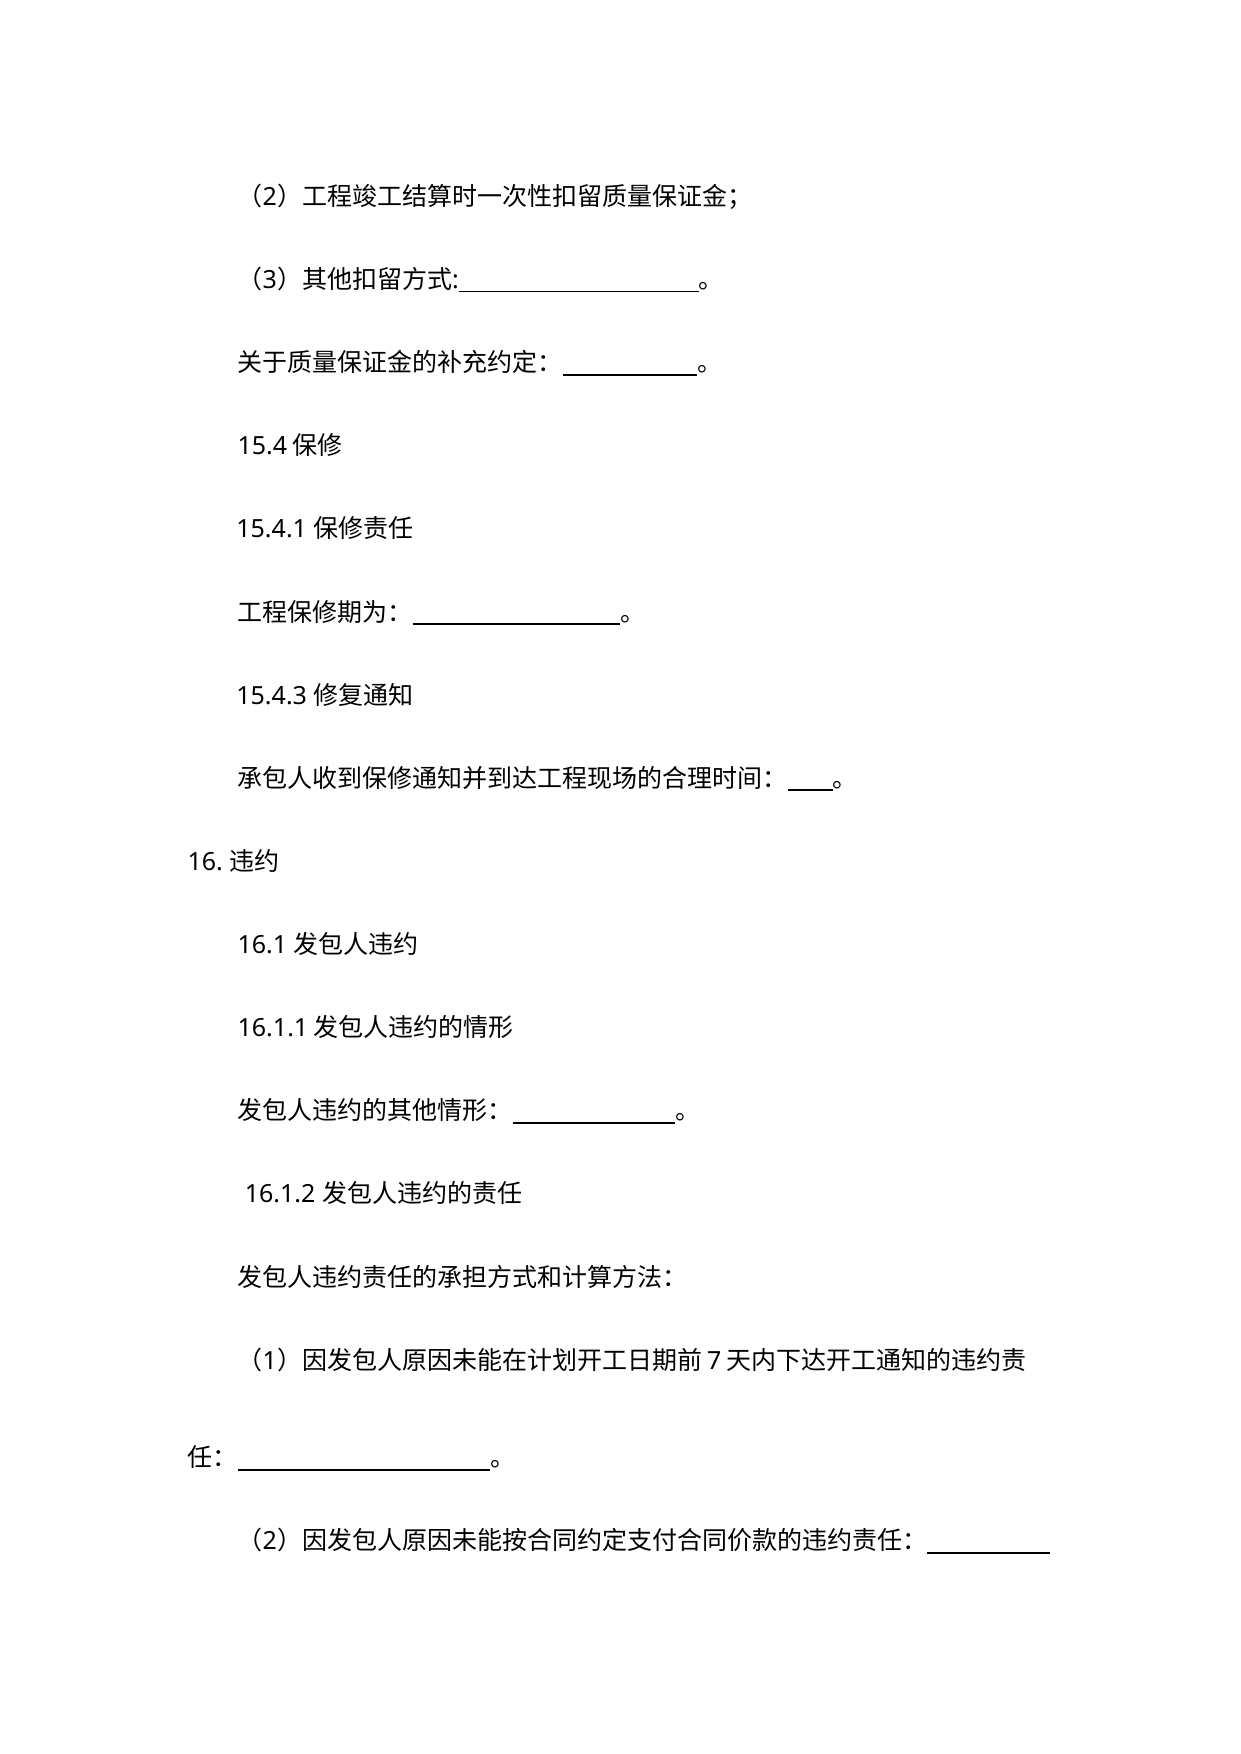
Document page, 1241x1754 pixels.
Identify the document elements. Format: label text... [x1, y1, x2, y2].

text 15.4保修 [187, 411, 1053, 476]
text 16.1.1发包人违约的情形 [187, 993, 1053, 1058]
text 承包人收到保修通知并到达工程现场的合理时间： 。 [187, 744, 1053, 809]
text 15.4.3 修复通知 [187, 661, 1053, 726]
text 发包人违约责任的承担方式和计算方法： [187, 1243, 1053, 1308]
text （2）工程竣工结算时一次性扣留质量保证金； [187, 162, 1053, 227]
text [187, 1506, 1053, 1571]
text （3）其他扣留方式: 。 [187, 245, 1053, 310]
text （1）因发包人原因未能在计划开工日期前7天内下达开工通知的违约责任： 。 [187, 1326, 1053, 1488]
text 关于质量保证金的补充约定： 。 [187, 328, 1053, 393]
text 发包人违约的其他情形： 。 [237, 1076, 1053, 1141]
text 15.4.1 保修责任 [187, 494, 1053, 559]
subtitle 16. 违约 [187, 827, 1053, 892]
text 16.1.2 发包人违约的责任 [219, 1159, 1053, 1224]
text 工程保修期为： 。 [187, 578, 1053, 643]
text 16.1 发包人违约 [187, 910, 1053, 975]
